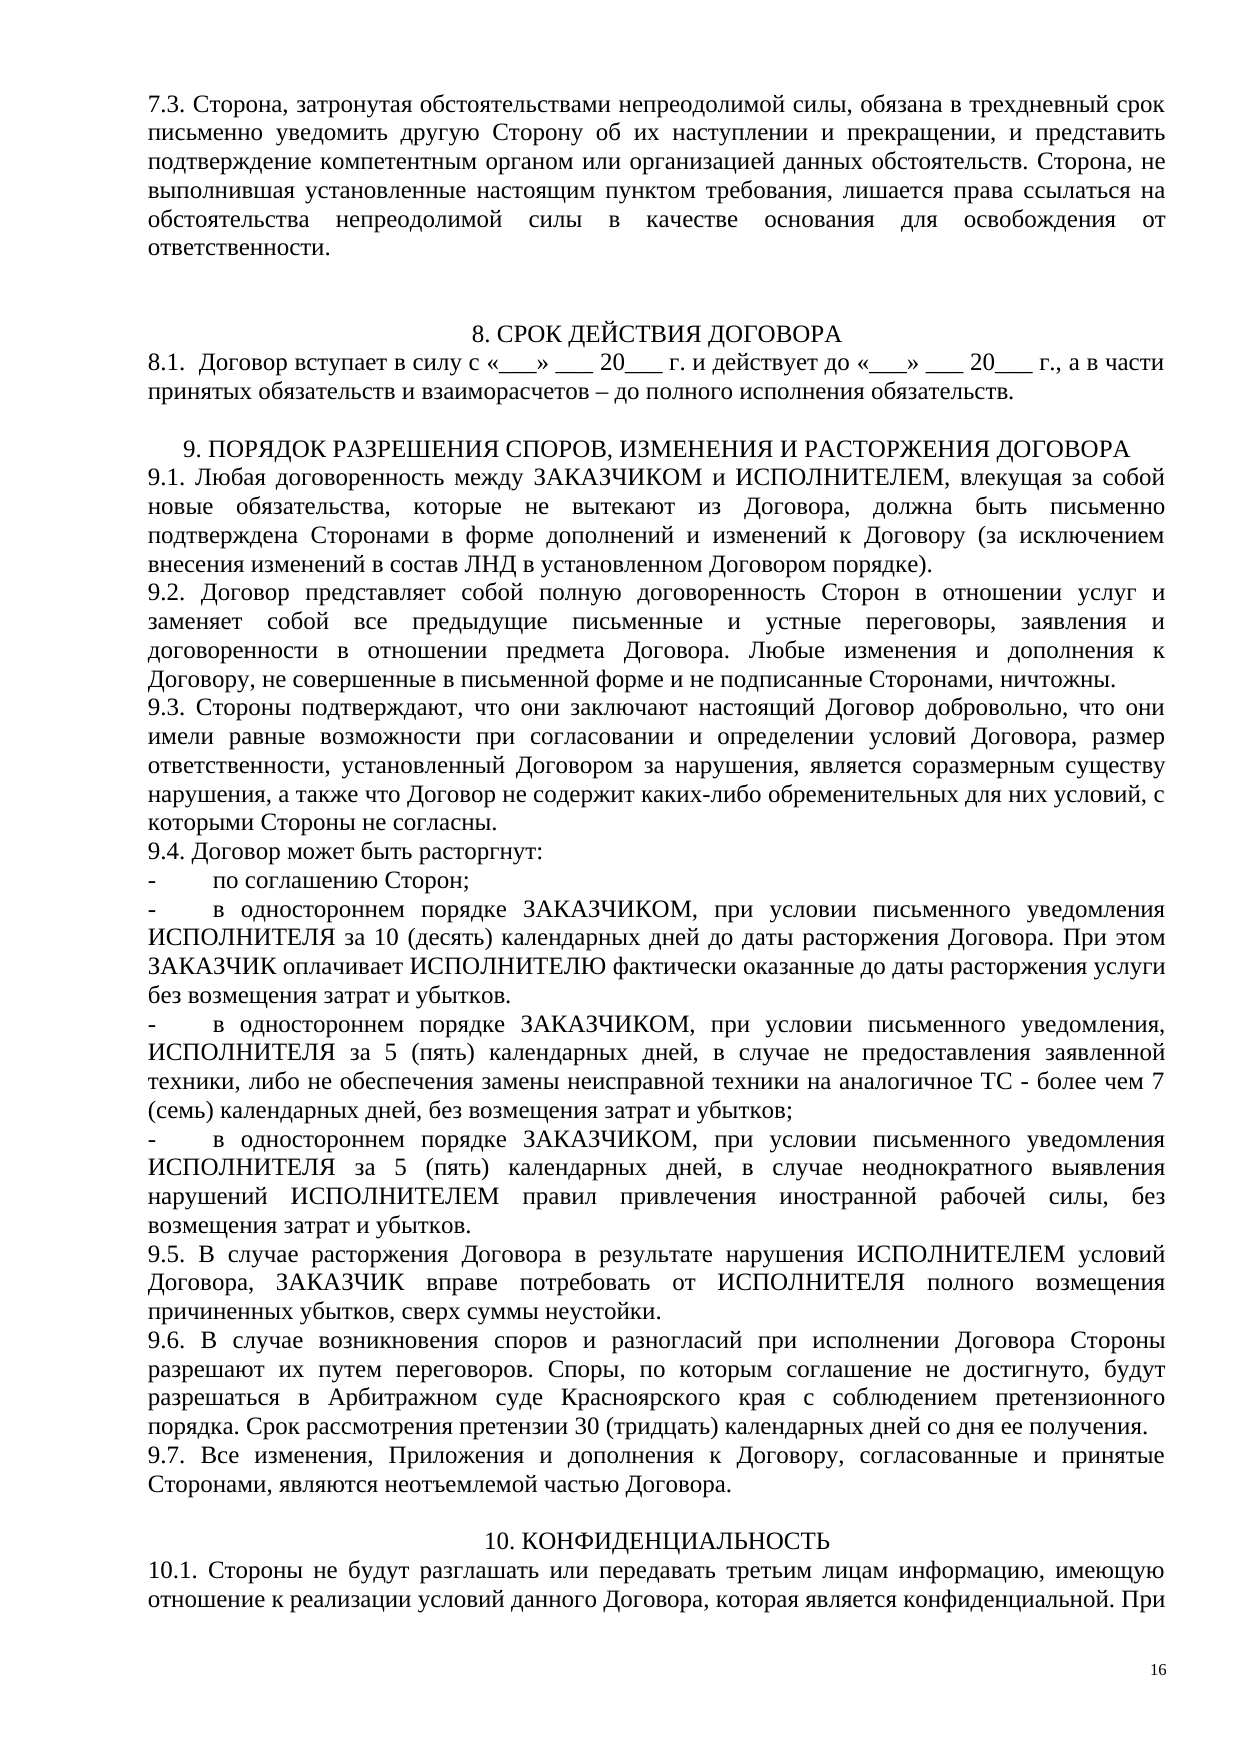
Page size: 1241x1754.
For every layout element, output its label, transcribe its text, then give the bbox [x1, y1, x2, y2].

text 9.7. Все изменения, Приложения и дополнения к Договору, согласованные и принятые Сторонами, являются неотъемлемой частью Договора. [148, 1440, 1166, 1497]
list в одностороннем порядке ЗАКАЗЧИКОМ, при условии письменного уведомления, ИСПОЛНИТЕЛЯ за 5 (пять) календарных дней, в случае не предоставления заявленной техники, либо не обеспечения замены неисправной техники на аналогичное ТС - более чем 7 (семь) календарных дней, без возмещения затрат и убытков; [148, 1009, 1166, 1124]
list в одностороннем порядке ЗАКАЗЧИКОМ, при условии письменного уведомления ИСПОЛНИТЕЛЯ за 5 (пять) календарных дней, в случае неоднократного выявления нарушений ИСПОЛНИТЕЛЕМ правил привлечения иностранной рабочей силы, без возмещения затрат и убытков. [148, 1124, 1166, 1239]
text 9.5. В случае расторжения Договора в результате нарушения ИСПОЛНИТЕЛЕМ условий Договора, ЗАКАЗЧИК вправе потребовать от ИСПОЛНИТЕЛЯ полного возмещения причиненных убытков, сверх суммы неустойки. [148, 1239, 1166, 1325]
text 8.1. Договор вступает в силу с «___» ___ 20___ г. и действует до «___» ___ 20___ г., а в части принятых обязательств и взаиморасчетов – до полного исполнения обязательств. [148, 347, 1166, 405]
list в одностороннем порядке ЗАКАЗЧИКОМ, при условии письменного уведомления ИСПОЛНИТЕЛЯ за 10 (десять) календарных дней до даты расторжения Договора. При этом ЗАКАЗЧИК оплачивает ИСПОЛНИТЕЛЮ фактически оказанные до даты расторжения услуги без возмещения затрат и убытков. [148, 894, 1166, 1009]
list 9.3. Стороны подтверждают, что они заключают настоящий Договор добровольно, что они имели равные возможности при согласовании и определении условий Договора, размер ответственности, установленный Договором за нарушения, является соразмерным существу нарушения, а также что Договор не содержит каких-либо обременительных для них условий, с которыми Стороны не согласны. [148, 692, 1166, 836]
text 7.3. Сторона, затронутая обстоятельствами непреодолимой силы, обязана в трехдневный срок письменно уведомить другую Сторону об их наступлении и прекращении, и представить подтверждение компетентным органом или организацией данных обстоятельств. Сторона, не выполнившая установленные настоящим пунктом требования, лишается права ссылаться на обстоятельства непреодолимой силы в качестве основания для освобождения от ответственности. [148, 89, 1166, 261]
list 9.1. Любая договоренность между ЗАКАЗЧИКОМ и ИСПОЛНИТЕЛЕМ, влекущая за собой новые обязательства, которые не вытекают из Договора, должна быть письменно подтверждена Сторонами в форме дополнений и изменений к Договору (за исключением внесения изменений в состав ЛНД в установленном Договором порядке). [148, 462, 1166, 577]
text 9.4. Договор может быть расторгнут: [148, 836, 1166, 865]
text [148, 1555, 1166, 1612]
text 9. ПОРЯДОК РАЗРЕШЕНИЯ СПОРОВ, ИЗМЕНЕНИЯ И РАСТОРЖЕНИЯ ДОГОВОРА [148, 434, 1166, 462]
text 8. СРОК ДЕЙСТВИЯ ДОГОВОРА [148, 319, 1166, 347]
text 9.2. Договор представляет собой полную договоренность Сторон в отношении услуг и заменяет собой все предыдущие письменные и устные переговоры, заявления и договоренности в отношении предмета Договора. Любые изменения и дополнения к Договору, не совершенные в письменной форме и не подписанные Сторонами, ничтожны. [148, 577, 1166, 692]
text 10. КОНФИДЕНЦИАЛЬНОСТЬ [148, 1526, 1166, 1555]
list по соглашению Сторон; [148, 865, 1166, 894]
text 9.6. В случае возникновения споров и разногласий при исполнении Договора Стороны разрешают их путем переговоров. Споры, по которым соглашение не достигнуто, будут разрешаться в Арбитражном суде Красноярского края с соблюдением претензионного порядка. Срок рассмотрения претензии 30 (тридцать) календарных дней со дня ее получения. [148, 1325, 1166, 1440]
